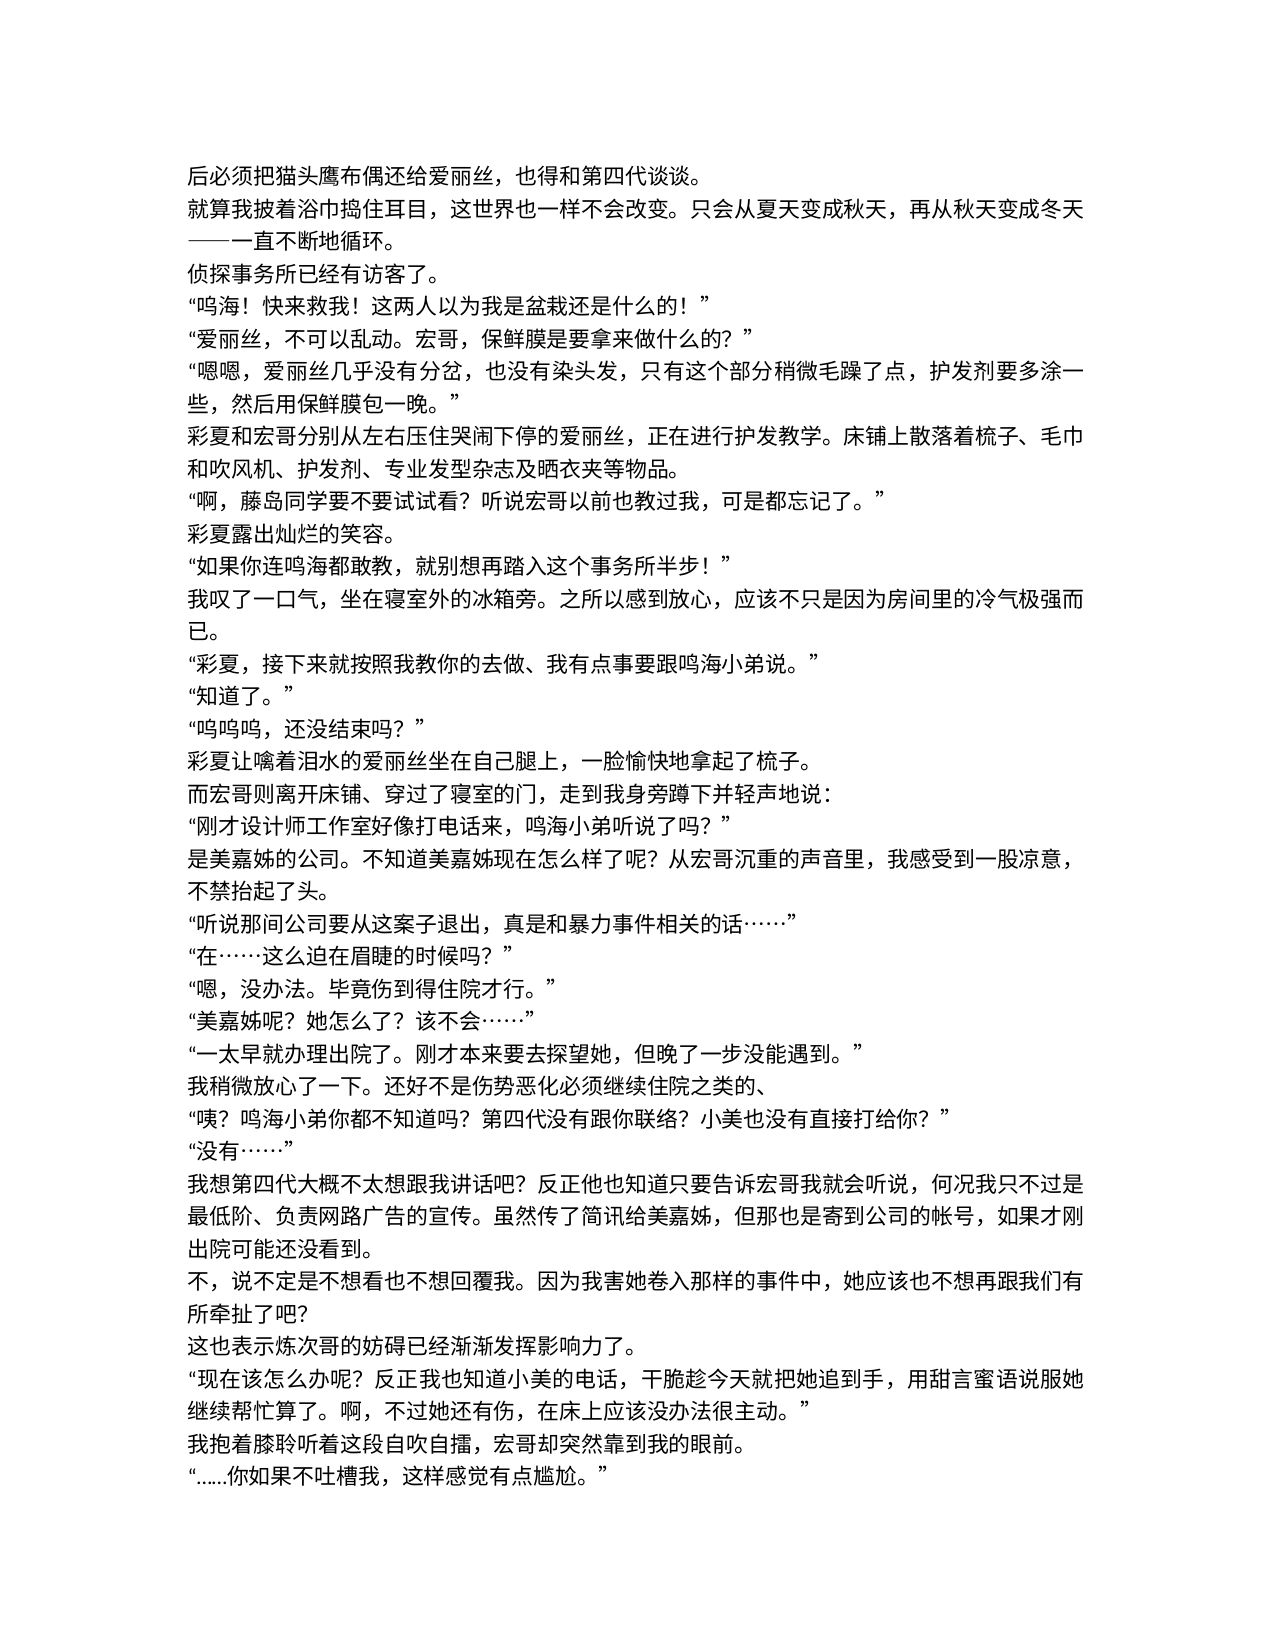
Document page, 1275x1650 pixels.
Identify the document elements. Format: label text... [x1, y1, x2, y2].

text 我稍微放心了一下。还好不是伤势恶化必须继续住院之类的、 [187, 1069, 1087, 1101]
text 彩夏露出灿烂的笑容。 [187, 516, 1087, 549]
text 就算我披着浴巾捣住耳目，这世界也一样不会改变。只会从夏天变成秋天，再从秋天变成冬天——一直不断地循环。 [187, 191, 1087, 256]
text 我想第四代大概不太想跟我讲话吧？反正他也知道只要告诉宏哥我就会听说，何况我只不过是最低阶、负责网路广告的宣传。虽然传了简讯给美嘉姊，但那也是寄到公司的帐号，如果才刚出院可能还没看到。 [187, 1166, 1087, 1264]
text “……你如果不吐槽我，这样感觉有点尴尬。” [187, 1459, 1087, 1491]
text “一太早就办理出院了。刚才本来要去探望她，但晚了一步没能遇到。” [187, 1036, 1087, 1069]
text “知道了。” [187, 679, 1087, 711]
text “呜呜呜，还没结束吗？” [187, 711, 1087, 744]
text 不，说不定是不想看也不想回覆我。因为我害她卷入那样的事件中，她应该也不想再跟我们有所牵扯了吧？ [187, 1264, 1087, 1329]
text “啊，藤岛同学要不要试试看？听说宏哥以前也教过我，可是都忘记了。” [187, 484, 1087, 516]
text “咦？鸣海小弟你都不知道吗？第四代没有跟你联络？小美也没有直接打给你？” [187, 1101, 1087, 1134]
text “彩夏，接下来就按照我教你的去做、我有点事要跟鸣海小弟说。” [187, 646, 1087, 679]
text 彩夏和宏哥分别从左右压住哭闹下停的爱丽丝，正在进行护发教学。床铺上散落着梳子、毛巾和吹风机、护发剂、专业发型杂志及晒衣夹等物品。 [187, 419, 1087, 484]
text 这也表示炼次哥的妨碍已经渐渐发挥影响力了。 [187, 1329, 1087, 1361]
text “美嘉姊呢？她怎么了？该不会……” [187, 1004, 1087, 1036]
text 是美嘉姊的公司。不知道美嘉姊现在怎么样了呢？从宏哥沉重的声音里，我感受到一股凉意，不禁抬起了头。 [187, 841, 1087, 906]
text 我抱着膝聆听着这段自吹自擂，宏哥却突然靠到我的眼前。 [187, 1426, 1087, 1459]
text “如果你连鸣海都敢教，就别想再踏入这个事务所半步！” [187, 549, 1087, 581]
text “刚才设计师工作室好像打电话来，鸣海小弟听说了吗？” [187, 809, 1087, 841]
text 后必须把猫头鹰布偶还给爱丽丝，也得和第四代谈谈。 [187, 159, 1087, 191]
text 侦探事务所已经有访客了。 [187, 256, 1087, 289]
text “嗯，没办法。毕竟伤到得住院才行。” [187, 971, 1087, 1004]
text “听说那间公司要从这案子退出，真是和暴力事件相关的话……” [187, 906, 1087, 939]
text “没有……” [187, 1134, 1087, 1166]
text “呜海！快来救我！这两人以为我是盆栽还是什么的！” [187, 289, 1087, 321]
text “爱丽丝，不可以乱动。宏哥，保鲜膜是要拿来做什么的？” [187, 321, 1087, 354]
text “嗯嗯，爱丽丝几乎没有分岔，也没有染头发，只有这个部分稍微毛躁了点，护发剂要多涂一些，然后用保鲜膜包一晚。” [187, 354, 1087, 419]
text 我叹了一口气，坐在寝室外的冰箱旁。之所以感到放心，应该不只是因为房间里的冷气极强而已。 [187, 581, 1087, 646]
text 彩夏让噙着泪水的爱丽丝坐在自己腿上，一脸愉快地拿起了梳子。 [187, 744, 1087, 776]
text “现在该怎么办呢？反正我也知道小美的电话，干脆趁今天就把她追到手，用甜言蜜语说服她继续帮忙算了。啊，不过她还有伤，在床上应该没办法很主动。” [187, 1361, 1087, 1426]
text “在……这么迫在眉睫的时候吗？” [187, 939, 1087, 971]
text 而宏哥则离开床铺、穿过了寝室的门，走到我身旁蹲下并轻声地说： [187, 776, 1087, 809]
